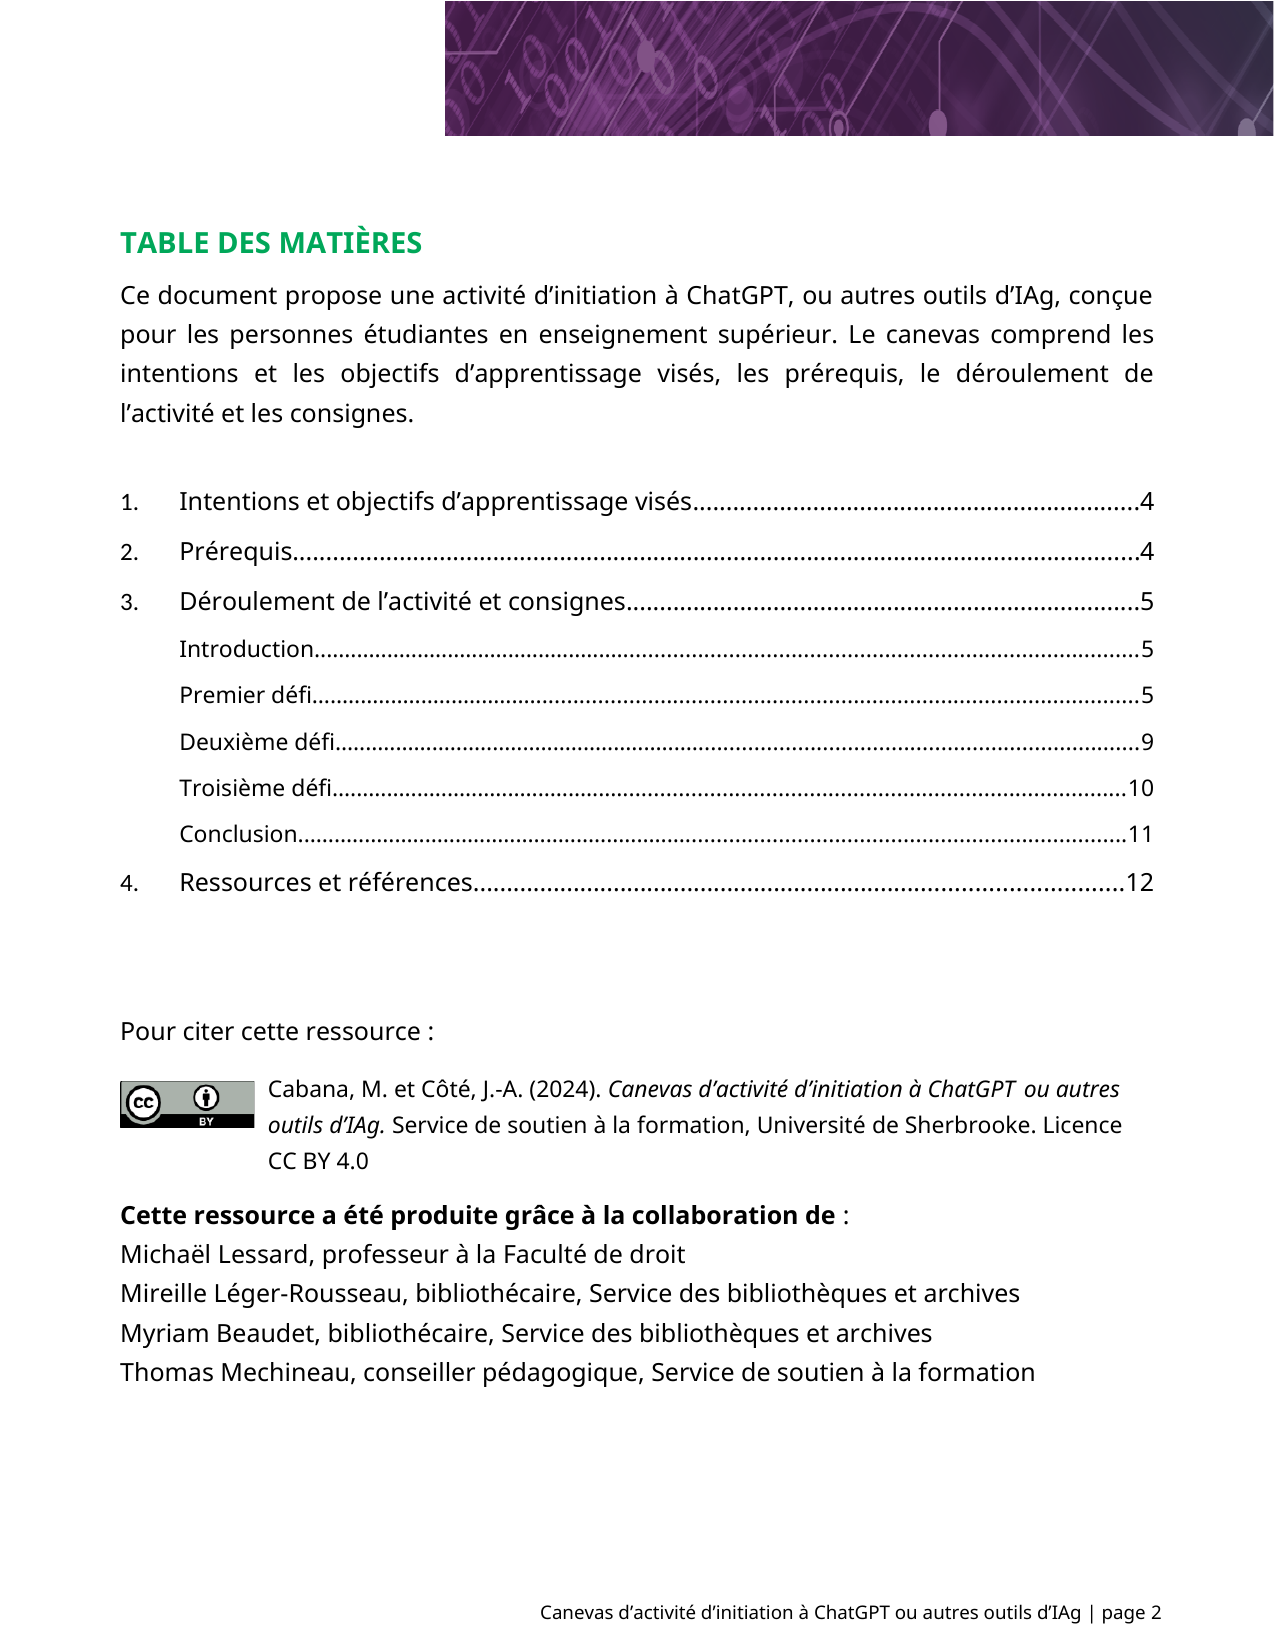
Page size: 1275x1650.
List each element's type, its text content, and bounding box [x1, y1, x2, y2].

picture [445, 1, 1274, 136]
text Pour citer cette ressource : [120, 1013, 1155, 1047]
text Cette ressource a été produite grâce à la collaboration de : Michaël Lessard, professeur à la Faculté de droit Mireille Léger-Rousseau, bibliothécaire, Service des bibliothèques et archives Myriam Beaudet, bibliothécaire, Service des bibliothèques et archives Thomas Mechineau, conseiller pédagogique, Service de soutien à la formation [120, 1198, 1155, 1388]
text Cabana, M. et Côté, J.-A. (2024). Canevas d’activité d’initiation à ChatGPT ou autres outils d’IAg. Service de soutien à la formation, Université de Sherbrooke. Licence CC BY 4.0 [268, 1073, 1155, 1176]
picture [120, 1081, 255, 1128]
